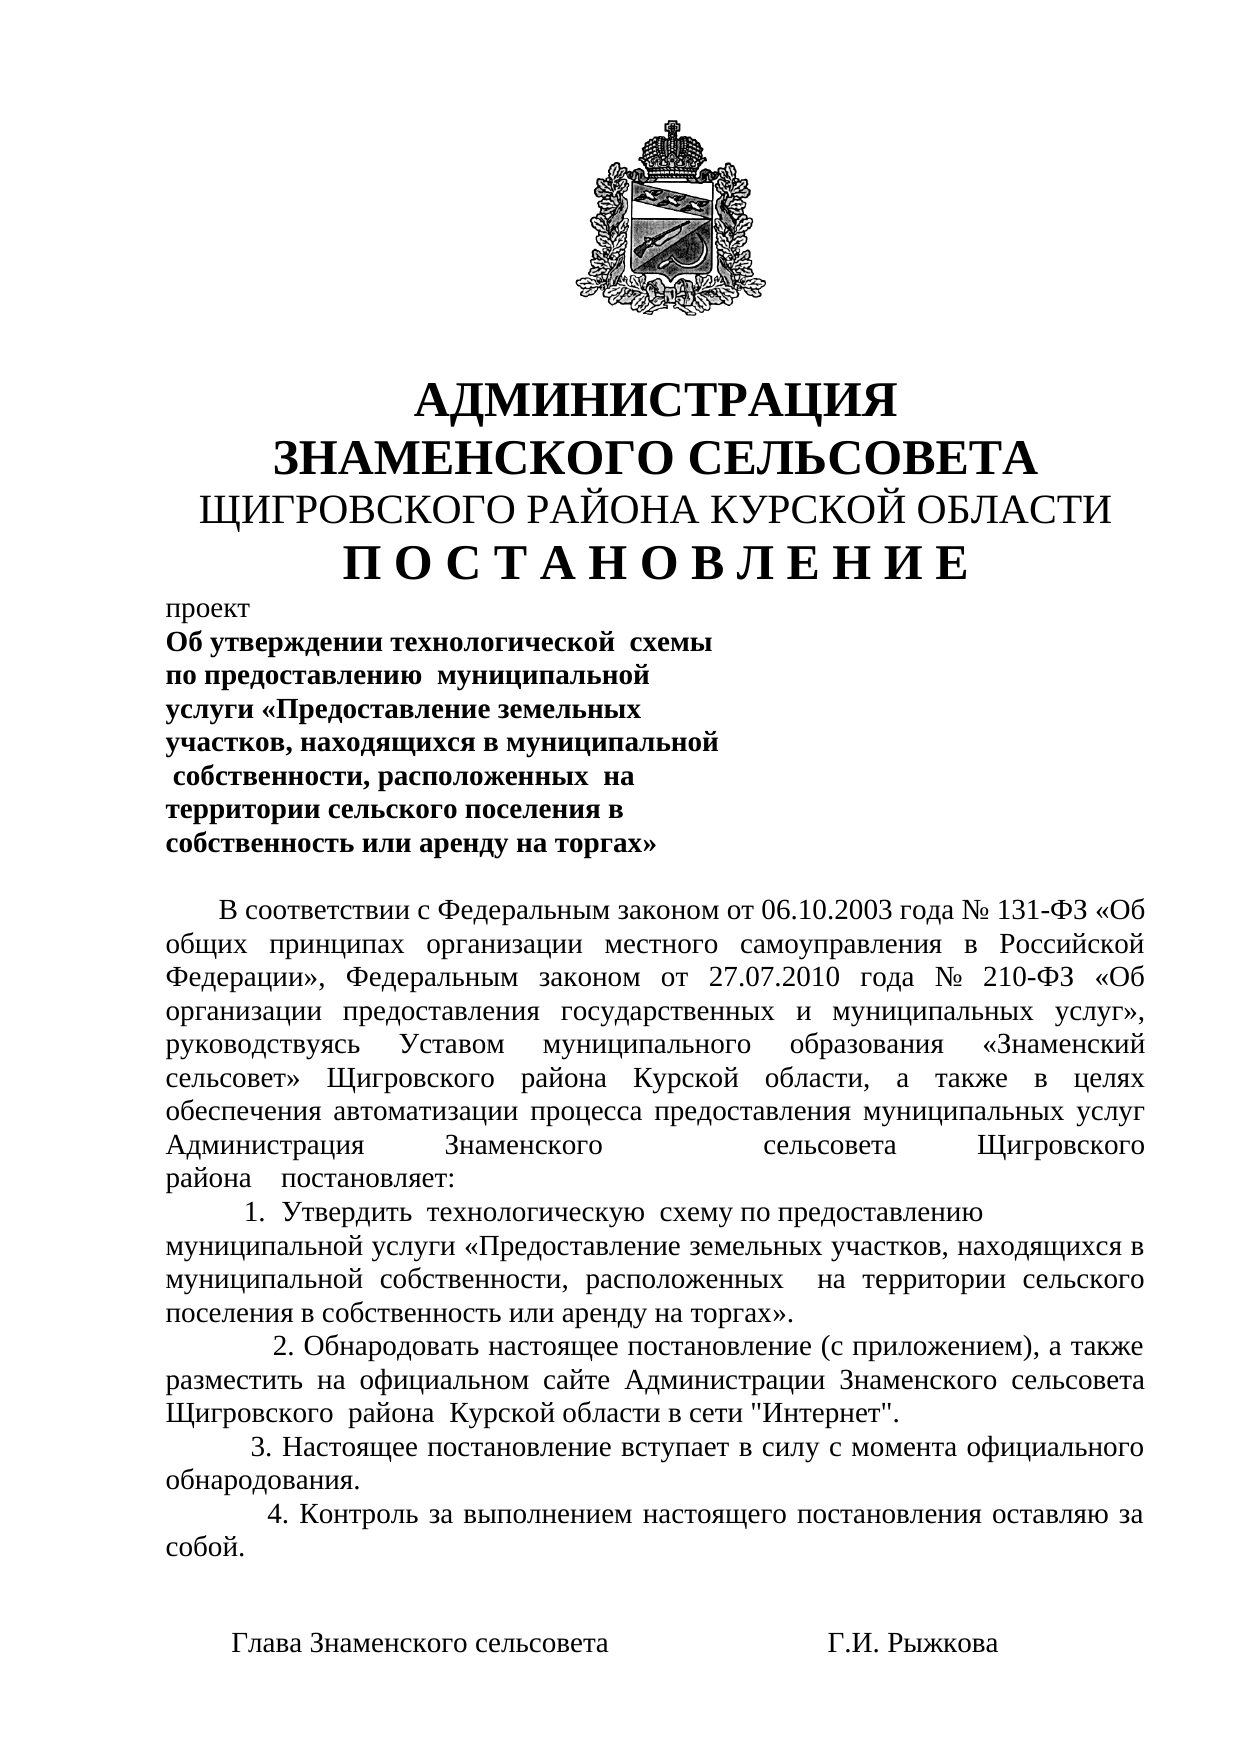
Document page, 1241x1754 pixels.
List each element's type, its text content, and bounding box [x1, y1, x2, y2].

text участков, находящихся в муниципальной [165, 724, 1146, 758]
text АДМИНИСТРАЦИЯ [165, 370, 1146, 427]
text услуги «Предоставление земельных [165, 691, 1146, 724]
text по предоставлению муниципальной [165, 657, 1146, 691]
text 2. Обнародовать настоящее постановление (с приложением), а также разместить на официальном сайте Администрации Знаменского сельсовета Щигровского района Курской области в сети "Интернет". [165, 1328, 1146, 1429]
list Утвердить технологическую схему по предоставлению [243, 1194, 1146, 1228]
text П О С Т А Н О В Л Е Н И Е [165, 533, 1146, 590]
text собственность или аренду на торгах» [165, 825, 1146, 859]
text проект [165, 590, 1146, 624]
text В соответствии с Федеральным законом от 06.10.2003 года № 131-ФЗ «Об общих принципах организации местного самоуправления в Российской Федерации», Федеральным законом от 27.07.2010 года № 210-ФЗ «Об организации предоставления государственных и муниципальных услуг», руководствуясь Уставом муниципального образования «Знаменский сельсовет» Щигровского района Курской области, а также в целях обеспечения автоматизации процесса предоставления муниципальных услуг Администрация Знаменского сельсовета Щигровского района постановляет: [165, 892, 1146, 1194]
text 4. Контроль за выполнением настоящего постановления оставляю за собой. [165, 1496, 1146, 1563]
text Об утверждении технологической схемы [165, 624, 1146, 657]
text Глава Знаменского сельсовета Г.И. Рыжкова [165, 1625, 1146, 1658]
text ЩИГРОВСКОГО РАЙОНА КУРСКОЙ ОБЛАСТИ [165, 485, 1146, 533]
text 3. Настоящее постановление вступает в силу с момента официального обнародования. [165, 1429, 1146, 1496]
text собственности, расположенных на [165, 758, 1146, 792]
text территории сельского поселения в [165, 792, 1146, 825]
text ЗНАМЕНСКОГО СЕЛЬСОВЕТА [165, 427, 1146, 485]
